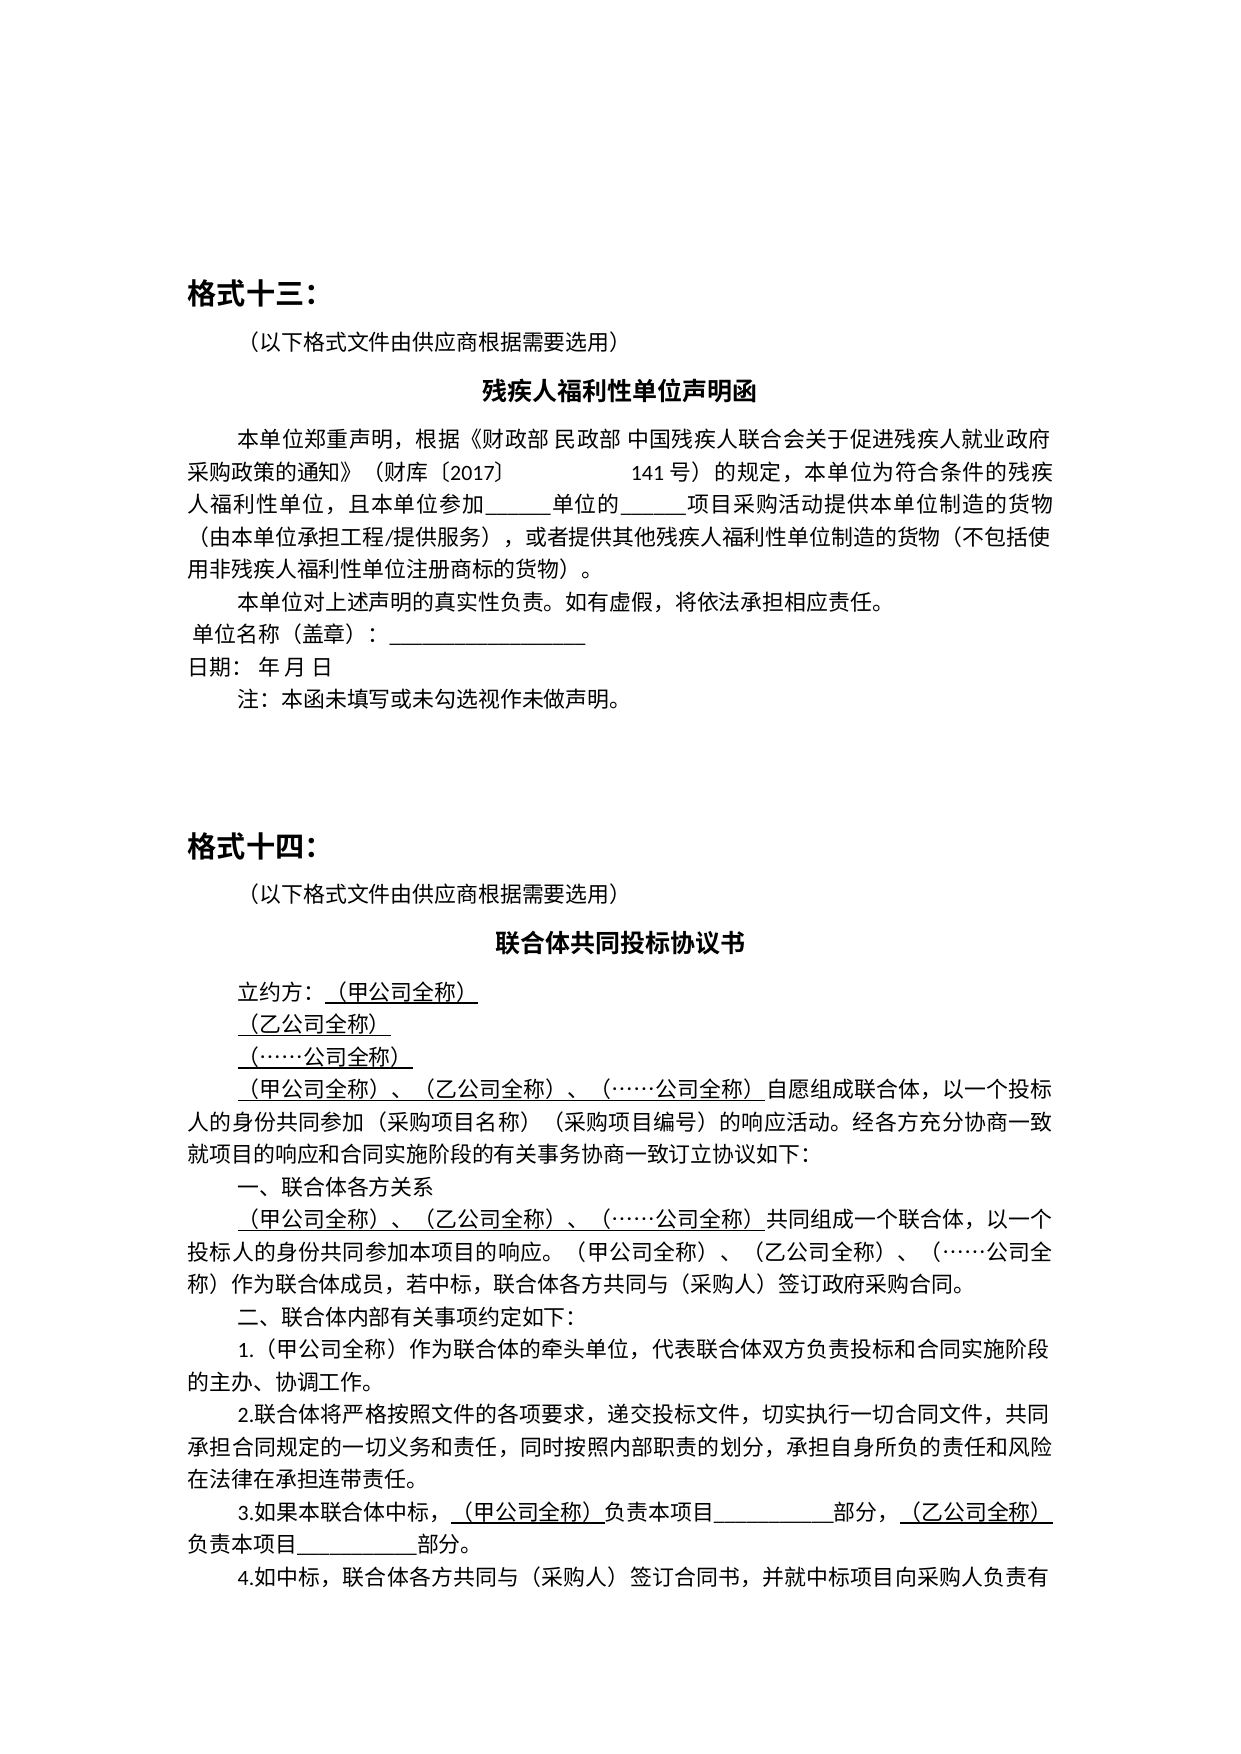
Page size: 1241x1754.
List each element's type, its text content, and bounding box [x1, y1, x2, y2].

text 3.如果本联合体中标，（甲公司全称）负责本项目___________部分，（乙公司全称）负责本项目___________部分。 [187, 1494, 1053, 1559]
text 格式十三： [187, 259, 1053, 324]
text 2.联合体将严格按照文件的各项要求，递交投标文件，切实执行一切合同文件，共同承担合同规定的一切义务和责任，同时按照内部职责的划分，承担自身所负的责任和风险，在法律在承担连带责任。 [187, 1397, 1053, 1494]
text 本单位对上述声明的真实性负责。如有虚假，将依法承担相应责任。 [187, 584, 1053, 617]
text （以下格式文件由供应商根据需要选用） [187, 877, 1053, 909]
text （以下格式文件由供应商根据需要选用） [187, 324, 1053, 357]
text （乙公司全称） [187, 1007, 1053, 1039]
text 格式十四： [187, 812, 1053, 877]
text 日期： 年 月 日 [187, 649, 1053, 682]
text 本单位郑重声明，根据《财政部 民政部 中国残疾人联合会关于促进残疾人就业政府采购政策的通知》（财库〔2017〕 141号）的规定，本单位为符合条件的残疾人福利性单位，且本单位参加______单位的______项目采购活动提供本单位制造的货物（由本单位承担工程/提供服务），或者提供其他残疾人福利性单位制造的货物（不包括使用非残疾人福利性单位注册商标的货物）。 [187, 422, 1053, 584]
text 注：本函未填写或未勾选视作未做声明。 [187, 682, 1053, 714]
text 立约方：（甲公司全称） [187, 974, 1053, 1007]
text 残疾人福利性单位声明函 [187, 357, 1053, 422]
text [187, 1559, 1053, 1592]
text （甲公司全称）、（乙公司全称）、（……公司全称）共同组成一个联合体，以一个投标人的身份共同参加本项目的响应。（甲公司全称）、（乙公司全称）、（……公司全称）作为联合体成员，若中标，联合体各方共同与（采购人）签订政府采购合同。 [187, 1202, 1053, 1299]
text 二、联合体内部有关事项约定如下： [187, 1299, 1053, 1332]
text （甲公司全称）、（乙公司全称）、（……公司全称）自愿组成联合体，以一个投标人的身份共同参加（采购项目名称）（采购项目编号）的响应活动。经各方充分协商一致，就项目的响应和合同实施阶段的有关事务协商一致订立协议如下： [187, 1072, 1053, 1169]
text 单位名称（盖章）：__________________ [187, 617, 1053, 649]
text （……公司全称） [187, 1039, 1053, 1072]
text 联合体共同投标协议书 [187, 909, 1053, 974]
text 一、联合体各方关系 [187, 1169, 1053, 1202]
text 1.（甲公司全称）作为联合体的牵头单位，代表联合体双方负责投标和合同实施阶段的主办、协调工作。 [187, 1332, 1053, 1397]
